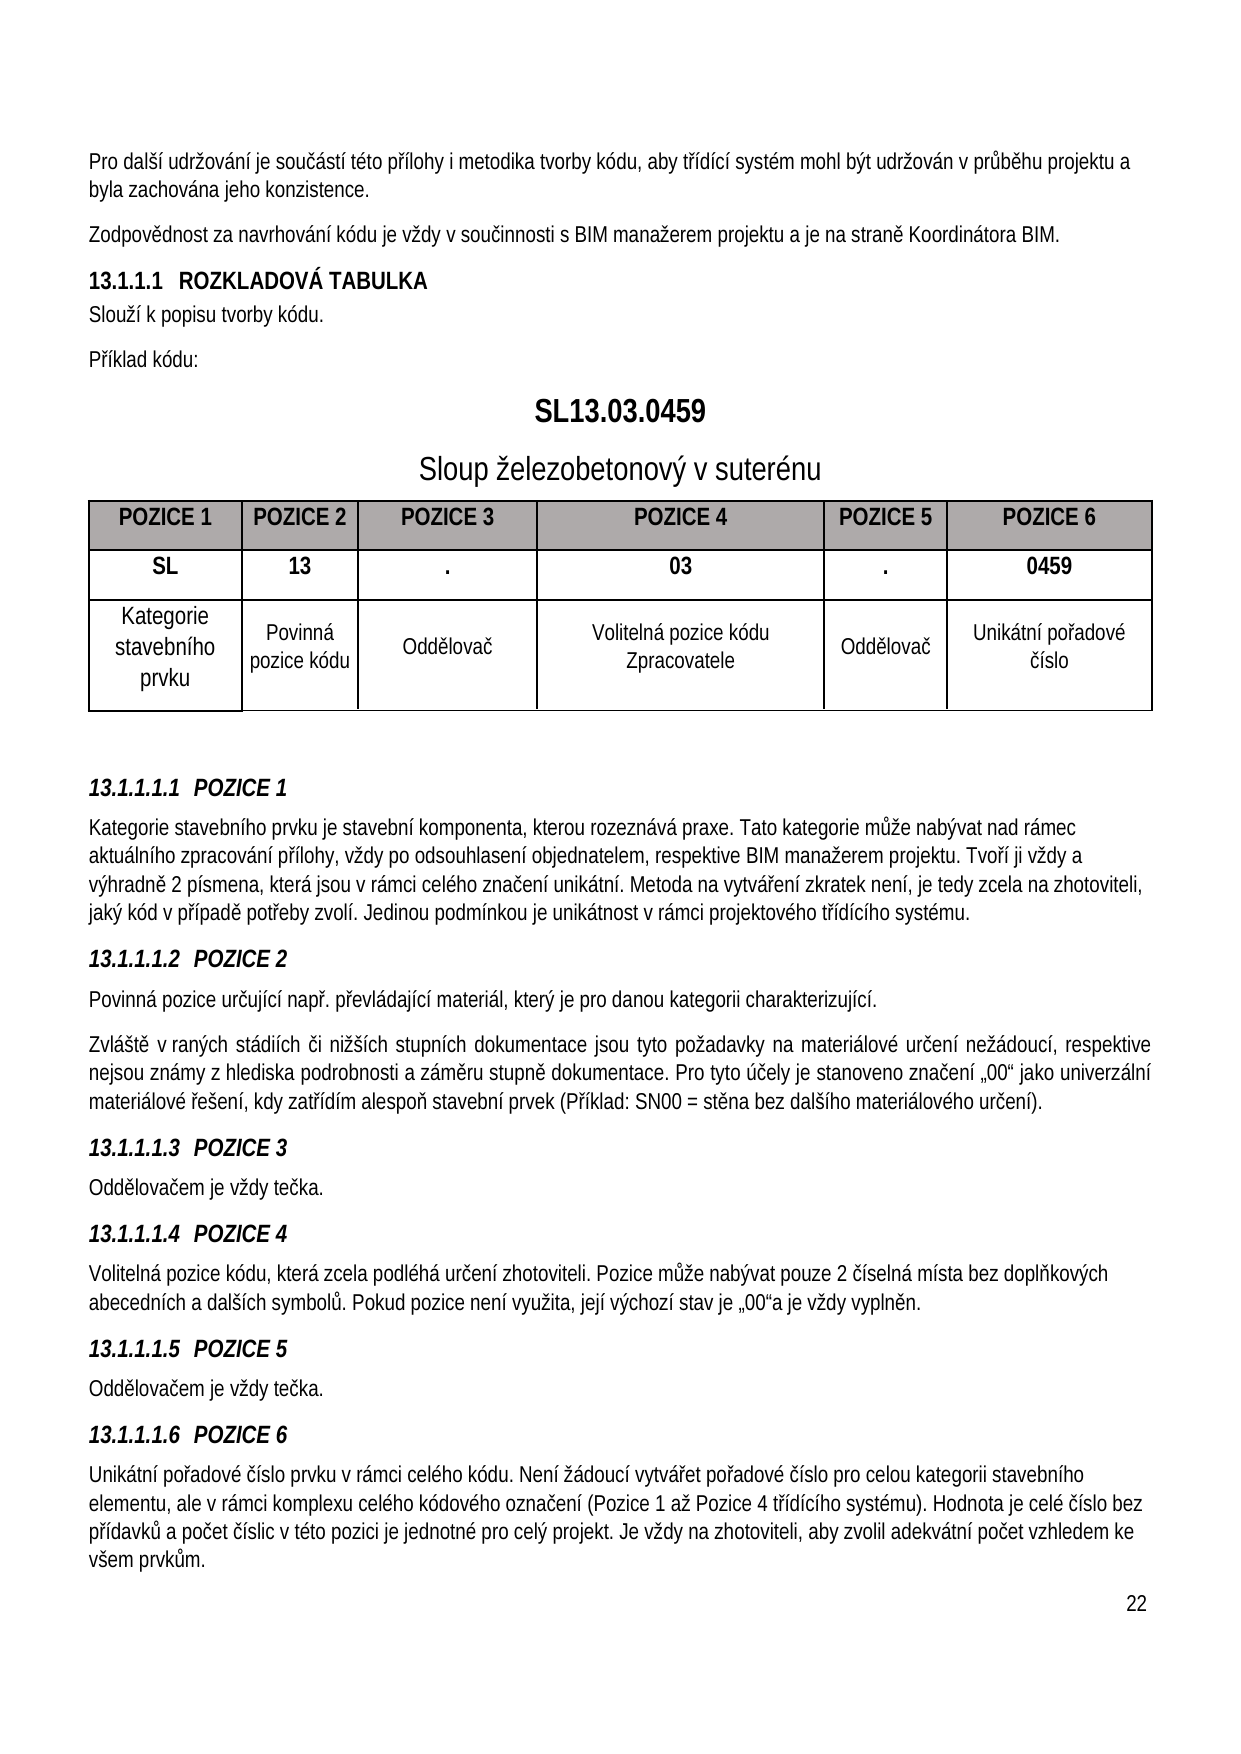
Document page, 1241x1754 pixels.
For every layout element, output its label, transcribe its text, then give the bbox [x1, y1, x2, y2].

table_header POZICE 5 [825, 502, 946, 549]
text Slouží k popisu tvorby kódu. [89, 301, 1152, 328]
table_cell Volitelná pozice kódu Zpracovatele [537, 601, 824, 710]
table_cell Povinná pozice kódu [243, 601, 358, 710]
table_header POZICE 2 [243, 502, 357, 549]
table_cell 13 [243, 551, 357, 599]
table_cell Oddělovač [824, 601, 947, 710]
table_cell Oddělovač [358, 601, 537, 710]
text Volitelná pozice kódu, která zcela podléhá určení zhotoviteli. Pozice může nabývat pouze 2 číselná místa bez doplňkových abecedních a dalších symbolů. Pokud pozice není využita, její výchozí stav je „00“a je vždy vyplněn. [89, 1260, 1152, 1315]
table_header POZICE 4 [538, 502, 823, 549]
text Oddělovačem je vždy tečka. [89, 1375, 1152, 1401]
table_cell Unikátní pořadové číslo [947, 601, 1151, 710]
subtitle POZICE 5 [89, 1334, 1152, 1362]
table_header POZICE 3 [359, 502, 536, 549]
subtitle POZICE 3 [89, 1133, 1152, 1161]
text Sloup železobetonový v suterénu [89, 449, 1152, 488]
table_cell 03 [538, 551, 823, 599]
table_header POZICE 6 [948, 502, 1151, 549]
subtitle POZICE 1 [89, 773, 1152, 802]
text Zodpovědnost za navrhování kódu je vždy v součinnosti s BIM manažerem projektu a je na straně Koordinátora BIM. [89, 221, 1152, 248]
text Zvláště v raných stádiích či nižších stupních dokumentace jsou tyto požadavky na materiálové určení nežádoucí, respektive nejsou známy z hlediska podrobnosti a záměru stupně dokumentace. Pro tyto účely je stanoveno značení „00“ jako univerzální materiálové řešení, kdy zatřídím alespoň stavební prvek (Příklad: SN00 = stěna bez dalšího materiálového určení). [89, 1031, 1152, 1114]
table_cell SL [90, 551, 241, 599]
text Příklad kódu: [89, 346, 1152, 373]
table_cell 0459 [948, 551, 1151, 599]
text Kategorie stavebního prvku je stavební komponenta, kterou rozeznává praxe. Tato kategorie může nabývat nad rámec aktuálního zpracování přílohy, vždy po odsouhlasení objednatelem, respektive BIM manažerem projektu. Tvoří ji vždy a výhradně 2 písmena, která jsou v rámci celého značení unikátní. Metoda na vytváření zkratek není, je tedy zcela na zhotoviteli, jaký kód v případě potřeby zvolí. Jedinou podmínkou je unikátnost v rámci projektového třídícího systému. [89, 814, 1152, 926]
table_cell . [359, 551, 536, 599]
text Povinná pozice určující např. převládající materiál, který je pro danou kategorii charakterizující. [89, 986, 1152, 1012]
text SL13.03.0459 [89, 391, 1152, 430]
subtitle POZICE 6 [89, 1420, 1152, 1448]
table_cell Kategorie stavebního prvku [90, 601, 241, 710]
subtitle POZICE 4 [89, 1219, 1152, 1248]
text Pro další udržování je součástí této přílohy i metodika tvorby kódu, aby třídící systém mohl být udržován v průběhu projektu a byla zachována jeho konzistence. [89, 148, 1152, 202]
subtitle ROZKLADOVÁ TABULKA [89, 266, 1152, 295]
table_cell . [825, 551, 946, 599]
subtitle POZICE 2 [89, 944, 1152, 973]
text Oddělovačem je vždy tečka. [89, 1174, 1152, 1200]
text Unikátní pořadové číslo prvku v rámci celého kódu. Není žádoucí vytvářet pořadové číslo pro celou kategorii stavebního elementu, ale v rámci komplexu celého kódového označení (Pozice 1 až Pozice 4 třídícího systému). Hodnota je celé číslo bez přídavků a počet číslic v této pozici je jednotné pro celý projekt. Je vždy na zhotoviteli, aby zvolil adekvátní počet vzhledem ke všem prvkům. [89, 1461, 1152, 1573]
table_header POZICE 1 [90, 502, 241, 549]
